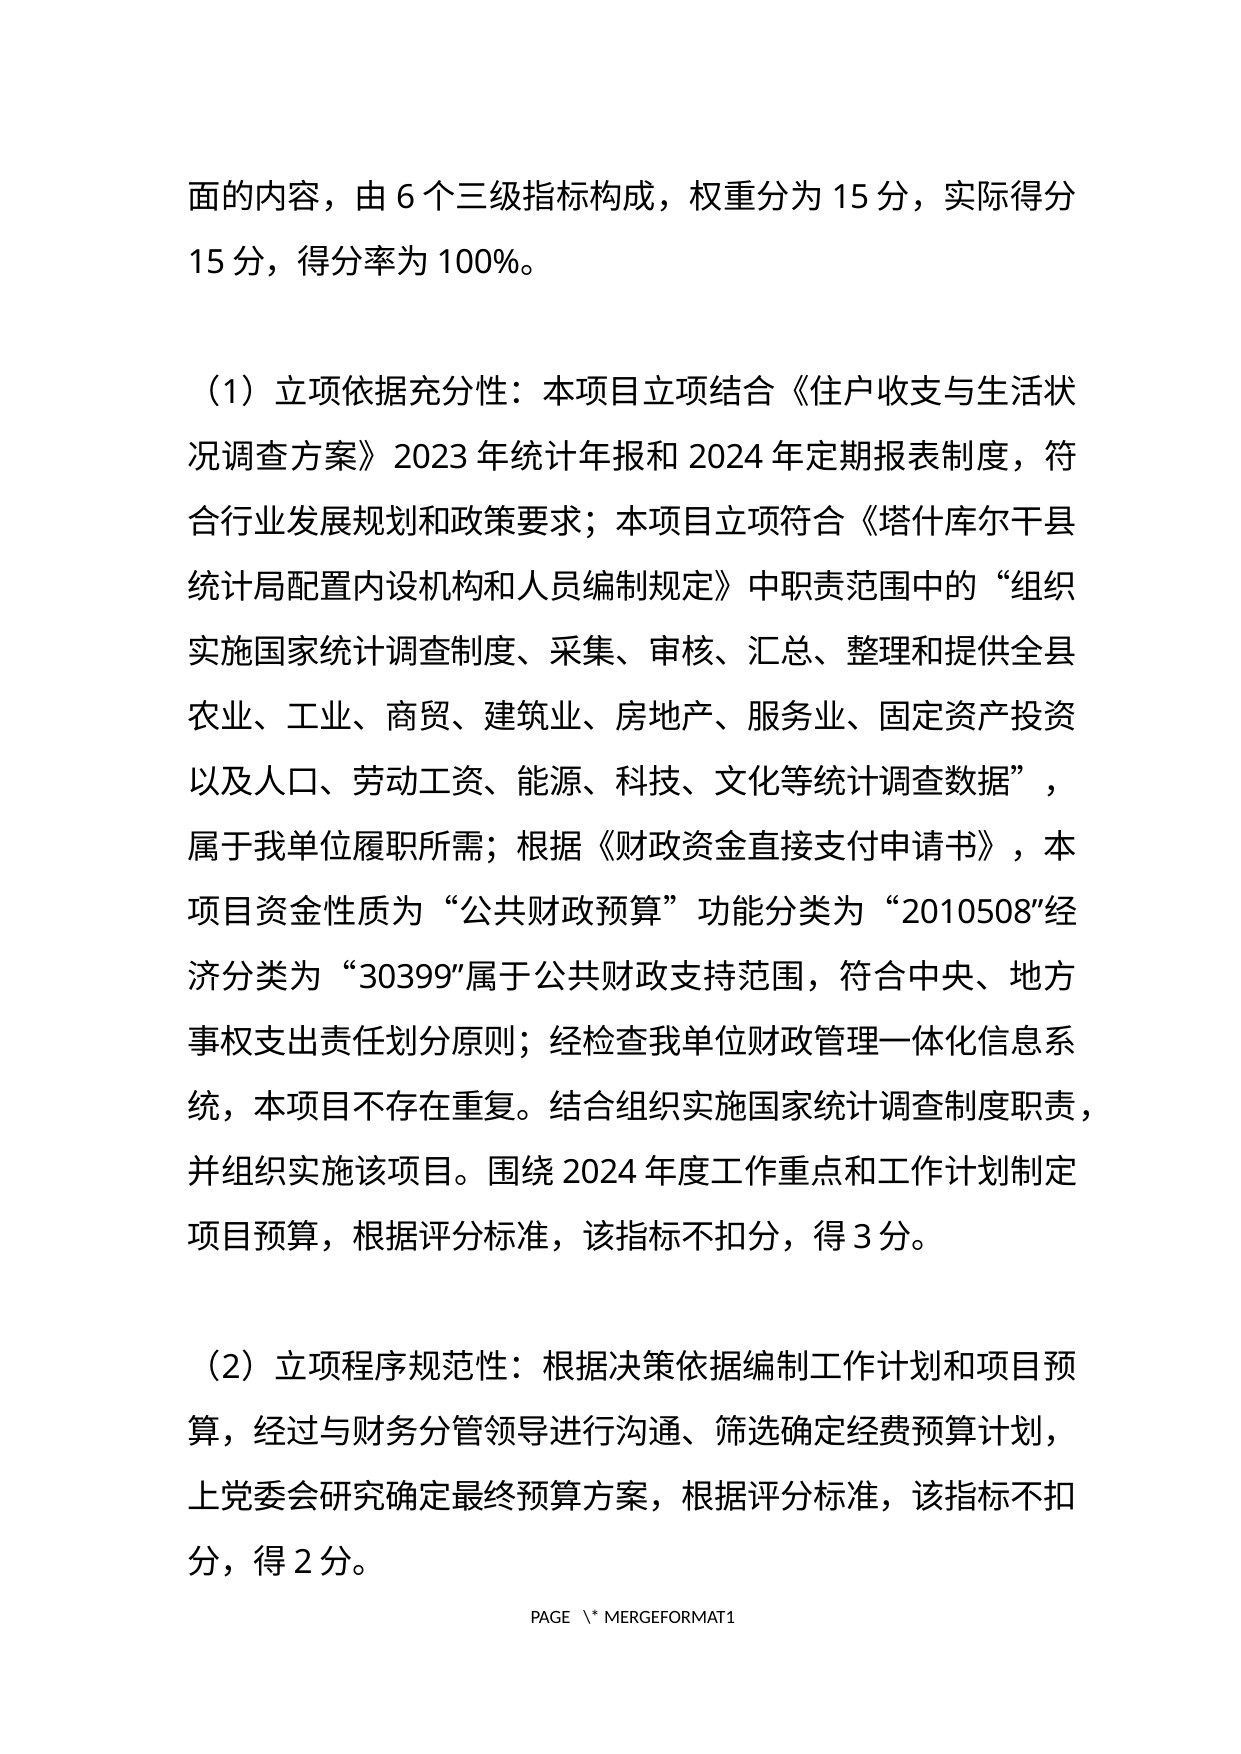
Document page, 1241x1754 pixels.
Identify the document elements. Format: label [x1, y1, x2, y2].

text [187, 162, 1078, 1592]
